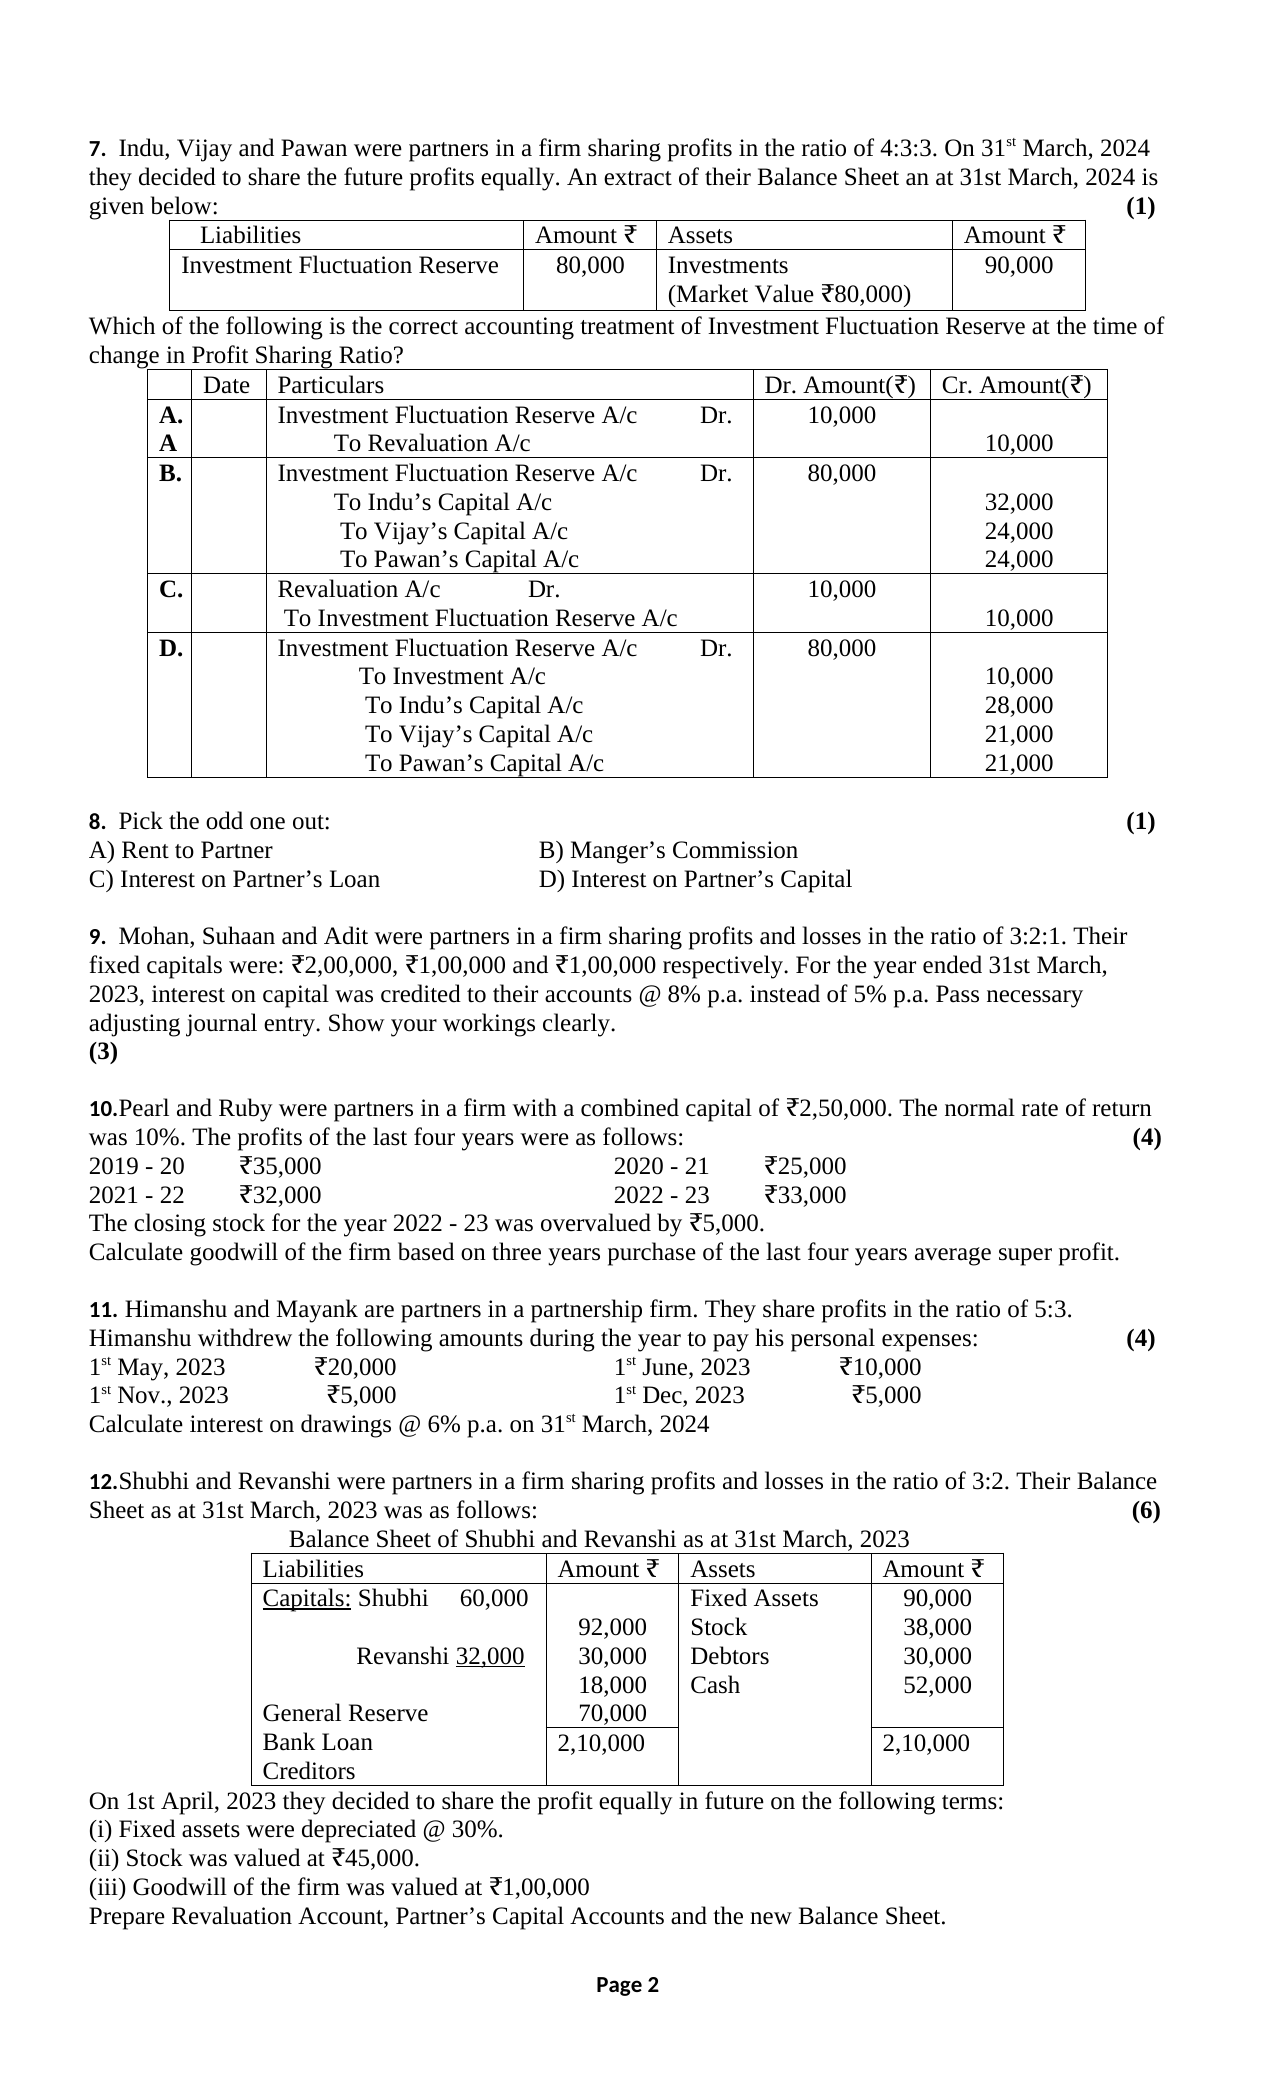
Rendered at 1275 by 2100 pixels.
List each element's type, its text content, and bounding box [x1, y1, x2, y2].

list Himanshu and Mayank are partners in a partnership firm. They share profits in the ratio of 5:3. Himanshu withdrew the following amounts during the year to pay his personal expenses: (4) 1st May, 2023 ₹20,000 1st June, 2023 ₹10,000 [89, 1294, 1167, 1381]
text Which of the following is the correct accounting treatment of Investment Fluctuation Reserve at the time of change in Profit Sharing Ratio? [89, 311, 1167, 369]
table_cell [148, 458, 191, 573]
list 1st Nov., 2023 ₹5,000 1st Dec, 2023 ₹5,000 Calculate interest on drawings @ 6% p.a. on 31st March, 2024 [89, 1381, 1167, 1466]
table_header Amount ₹ [872, 1554, 1003, 1582]
table_header Particulars [267, 370, 753, 399]
table_cell [192, 633, 266, 777]
table_cell 2,10,000 [547, 1728, 678, 1785]
table_cell [192, 574, 266, 632]
table_header Liabilities [252, 1554, 546, 1582]
table_cell Investment Fluctuation Reserve A/c Dr. To Investment A/c To Indu’s Capital A/c To Vijay’s Capital A/c To Pawan’s Capital A/c [267, 633, 753, 777]
list Pearl and Ruby were partners in a firm with a combined capital of ₹2,50,000. The normal rate of return was 10%. The profits of the last four years were as follows: (4) 2019 - 20 ₹35,000 2020 - 21 ₹25,000 2021 - 22 ₹32,000 2022 - 23 ₹33,000 The closing stock for the year 2022 - 23 was overvalued by ₹5,000. Calculate goodwill of the firm based on three years purchase of the last four years average super profit. [89, 1093, 1167, 1294]
table_cell 92,000 30,000 18,000 70,000 [547, 1584, 678, 1727]
table_cell 80,000 [524, 250, 656, 310]
list Mohan, Suhaan and Adit were partners in a firm sharing profits and losses in the ratio of 3:2:1. Their fixed capitals were: ₹2,00,000, ₹1,00,000 and ₹1,00,000 respectively. For the year ended 31st March, 2023, interest on capital was credited to their accounts @ 8% p.a. instead of 5% p.a. Pass necessary adjusting journal entry. Show your workings clearly. (3) [89, 921, 1167, 1093]
list Shubhi and Revanshi were partners in a firm sharing profits and losses in the ratio of 3:2. Their Balance Sheet as at 31st March, 2023 was as follows: (6) Balance Sheet of Shubhi and Revanshi as at 31st March, 2023 [89, 1466, 1167, 1553]
table_cell 90,000 [953, 250, 1085, 310]
table_cell 2,10,000 [872, 1728, 1003, 1785]
list (iii) Goodwill of the firm was valued at ₹1,00,000 Prepare Revaluation Account, Partner’s Capital Accounts and the new Balance Sheet. [89, 1872, 1167, 1957]
list On 1st April, 2023 they decided to share the profit equally in future on the following terms: (i) Fixed assets were depreciated @ 30%. (ii) Stock was valued at ₹45,000. [89, 1786, 1167, 1872]
table_cell [192, 458, 266, 573]
table_cell Investments (Market Value ₹80,000) [657, 250, 952, 310]
table_header Dr. Amount(₹) [754, 370, 930, 399]
table_header Assets [679, 1554, 871, 1582]
table_cell 10,000 [931, 574, 1107, 632]
table_cell 80,000 [754, 458, 930, 573]
table_cell Revaluation A/c Dr. To Investment Fluctuation Reserve A/c [267, 574, 753, 632]
table_cell Investment Fluctuation Reserve A/c Dr. To Indu’s Capital A/c To Vijay’s Capital A/c To Pawan’s Capital A/c [267, 458, 753, 573]
table_cell 10,000 [754, 574, 930, 632]
table_cell 80,000 [754, 633, 930, 777]
table_cell Investment Fluctuation Reserve [170, 250, 523, 310]
table_header Amount ₹ [953, 221, 1085, 249]
table_cell 10,000 [754, 400, 930, 457]
table_header Date [192, 370, 266, 399]
table_cell [148, 574, 191, 632]
table_header Amount ₹ [547, 1554, 678, 1582]
table_cell Capitals: Shubhi 60,000 Revanshi 32,000 General Reserve Bank Loan Creditors [252, 1584, 546, 1785]
table_cell Investment Fluctuation Reserve A/c Dr. To Revaluation A/c [267, 400, 753, 457]
table_header Amount ₹ [524, 221, 656, 249]
table_cell 10,000 28,000 21,000 21,000 [931, 633, 1107, 777]
table_cell 90,000 38,000 30,000 52,000 [872, 1584, 1003, 1727]
table_cell Fixed Assets Stock Debtors Cash [679, 1584, 871, 1785]
table_header [148, 370, 191, 399]
list Indu, Vijay and Pawan were partners in a firm sharing profits in the ratio of 4:3:3. On 31st March, 2024 they decided to share the future profits equally. An extract of their Balance Sheet an at 31st March, 2024 is given below: (1) [89, 133, 1167, 219]
list Pick the odd one out: (1) A) Rent to Partner B) Manger’s Commission C) Interest on Partner’s Loan D) Interest on Partner’s Capital [89, 806, 1167, 921]
table_cell 32,000 24,000 24,000 [931, 458, 1107, 573]
table_cell 10,000 [931, 400, 1107, 457]
table_header Assets [657, 221, 952, 249]
table_header Liabilities [170, 221, 523, 249]
table_cell [192, 400, 266, 457]
table_cell A [148, 400, 191, 457]
table_cell [148, 633, 191, 777]
table_header Cr. Amount(₹) [931, 370, 1107, 399]
